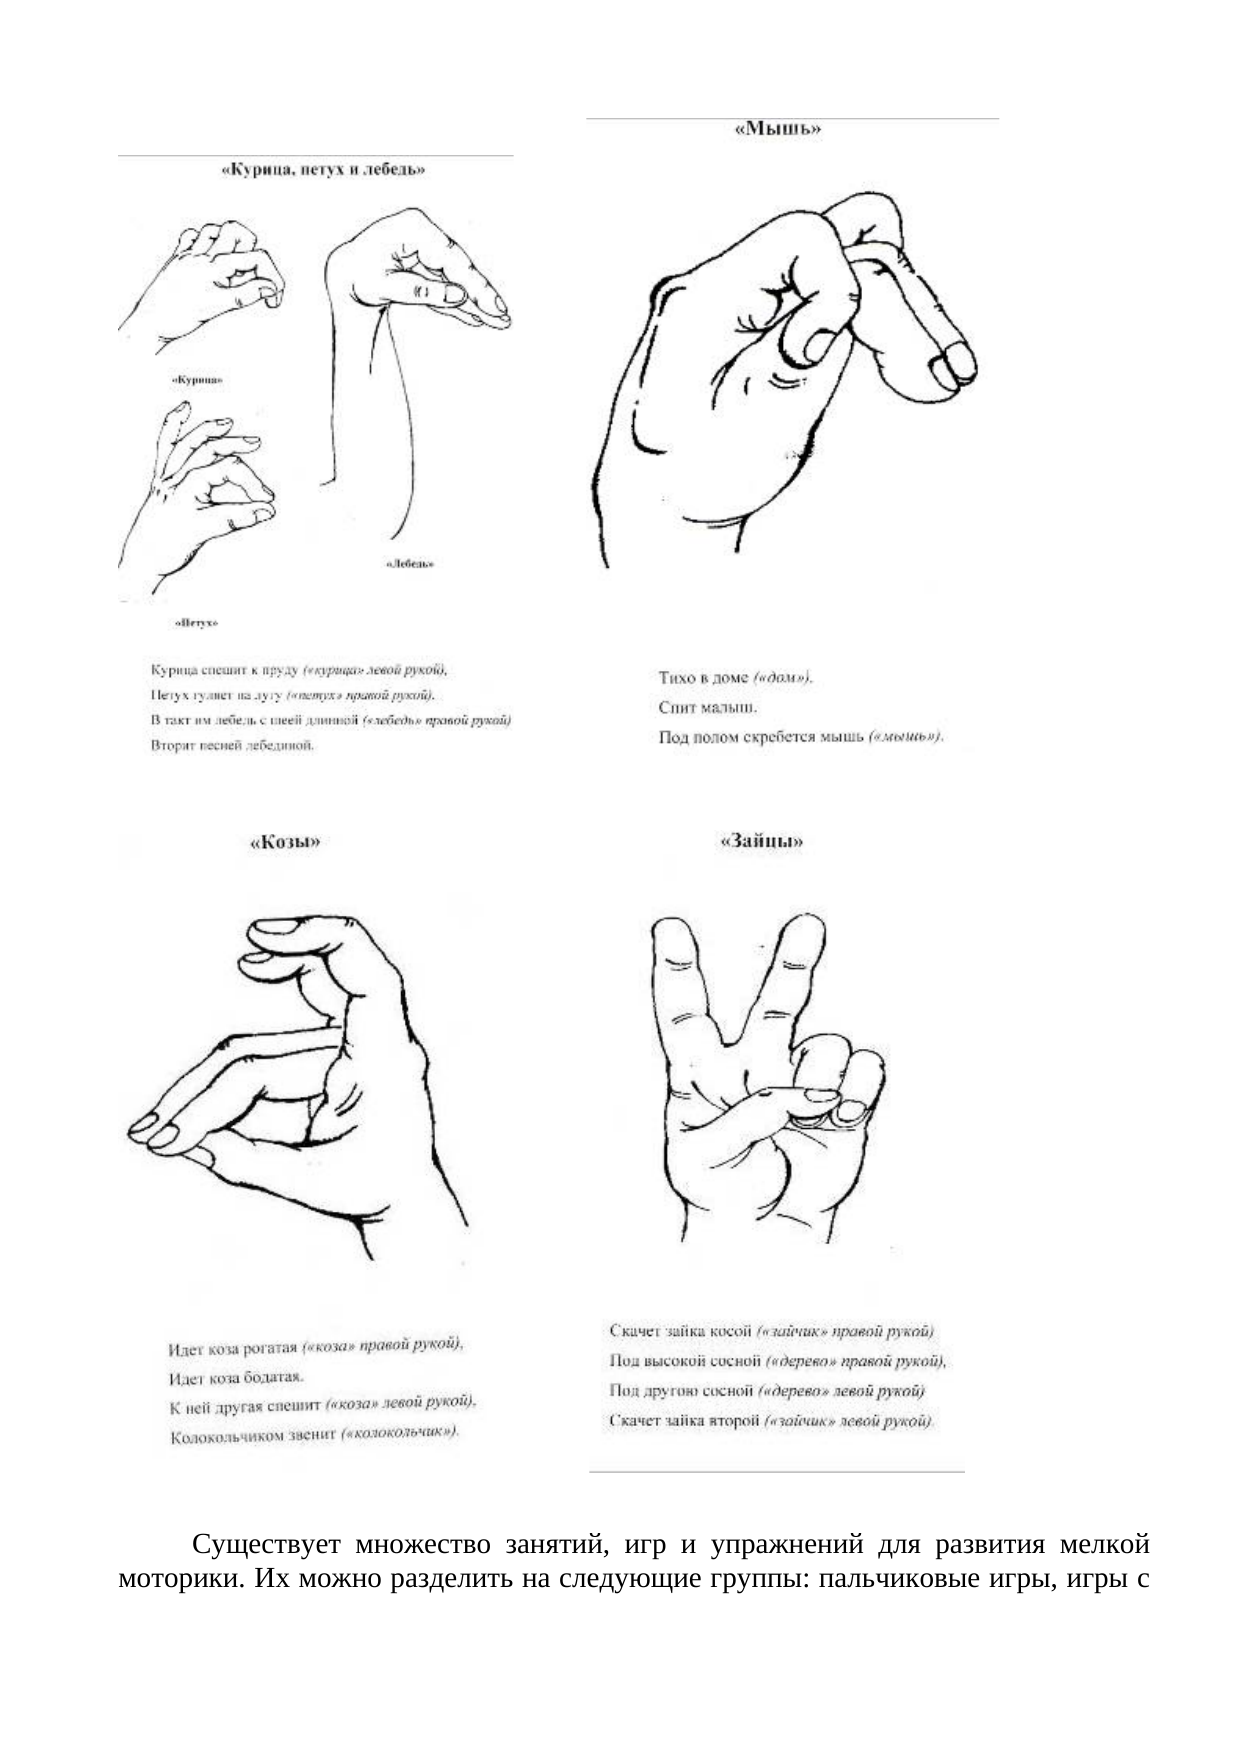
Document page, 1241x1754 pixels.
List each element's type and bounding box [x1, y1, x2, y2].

picture [586, 118, 1000, 756]
picture [118, 155, 514, 756]
picture [118, 834, 488, 1473]
text [118, 1527, 1152, 1594]
picture [589, 830, 965, 1473]
